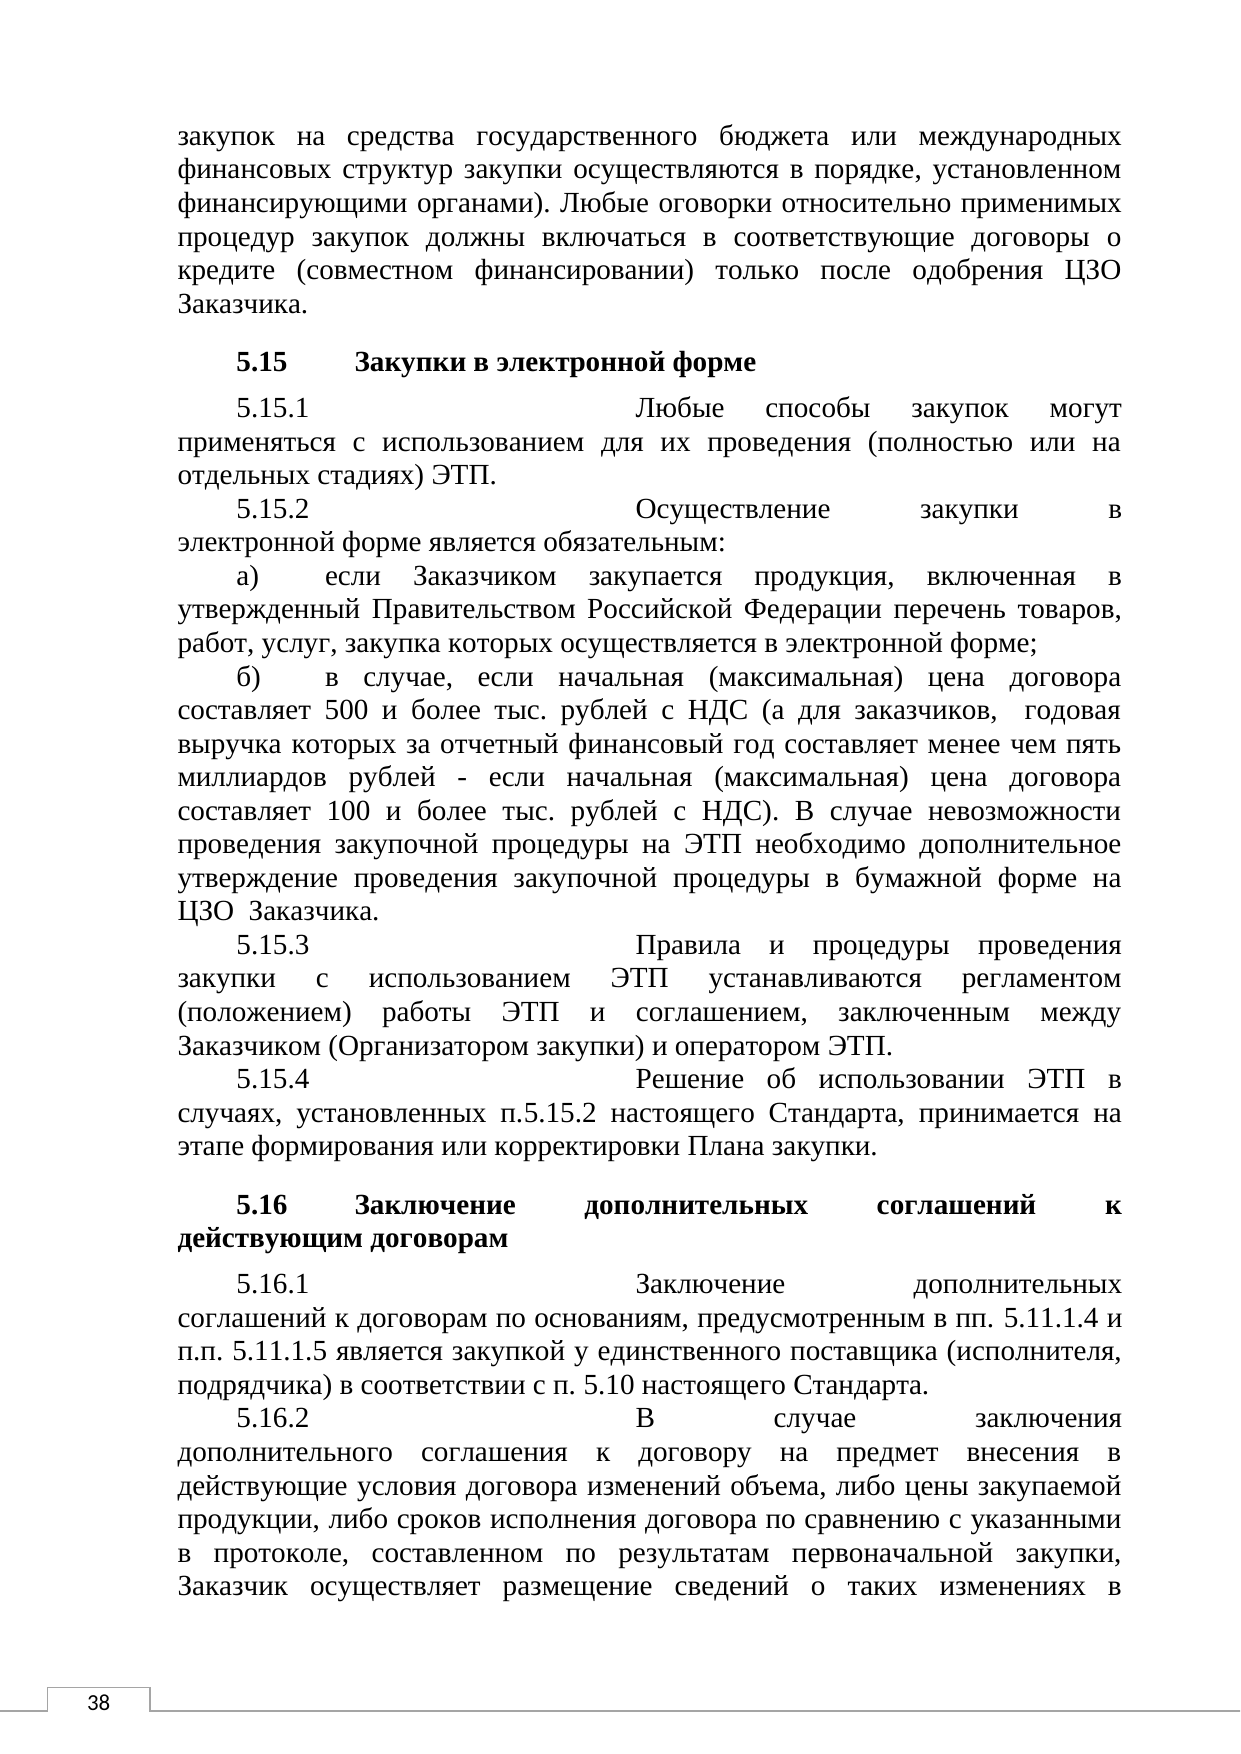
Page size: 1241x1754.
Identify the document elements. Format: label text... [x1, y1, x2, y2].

text Заключение дополнительных соглашений к договорам по основаниям, предусмотренным в пп. 5.11.1.4 и п.п. 5.11.1.5 является закупкой у единственного поставщика (исполнителя, подрядчика) в соответствии с п. 5.10 настоящего Стандарта. [177, 1266, 1122, 1401]
text Осуществление закупки в электронной форме является обязательным: [177, 491, 1122, 558]
list в случае, если начальная (максимальная) цена договора составляет 500 и более тыс. рублей с НДС (а для заказчиков, годовая выручка которых за отчетный финансовый год составляет менее чем пять миллиардов рублей - если начальная (максимальная) цена договора составляет 100 и более тыс. рублей с НДС). В случае невозможности проведения закупочной процедуры на ЭТП необходимо дополнительное утверждение проведения закупочной процедуры в бумажной форме на ЦЗО Заказчика. [177, 659, 1122, 927]
list если Заказчиком закупается продукция, включенная в утвержденный Правительством Российской Федерации перечень товаров, работ, услуг, закупка которых осуществляется в электронной форме; [177, 558, 1122, 659]
text Заключение дополнительных соглашений к действующим договорам [177, 1187, 1122, 1254]
text Любые способы закупок могут применяться с использованием для их проведения (полностью или на отдельных стадиях) ЭТП. [177, 390, 1122, 491]
text Решение об использовании ЭТП в случаях, установленных п.5.15.2 настоящего Стандарта, принимается на этапе формирования или корректировки Плана закупки. [177, 1061, 1122, 1162]
text Правила и процедуры проведения закупки с использованием ЭТП устанавливаются регламентом (положением) работы ЭТП и соглашением, заключенным между Заказчиком (Организатором закупки) и оператором ЭТП. [177, 927, 1122, 1061]
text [177, 118, 1122, 319]
text Закупки в электронной форме [177, 344, 1122, 378]
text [177, 1401, 1122, 1602]
